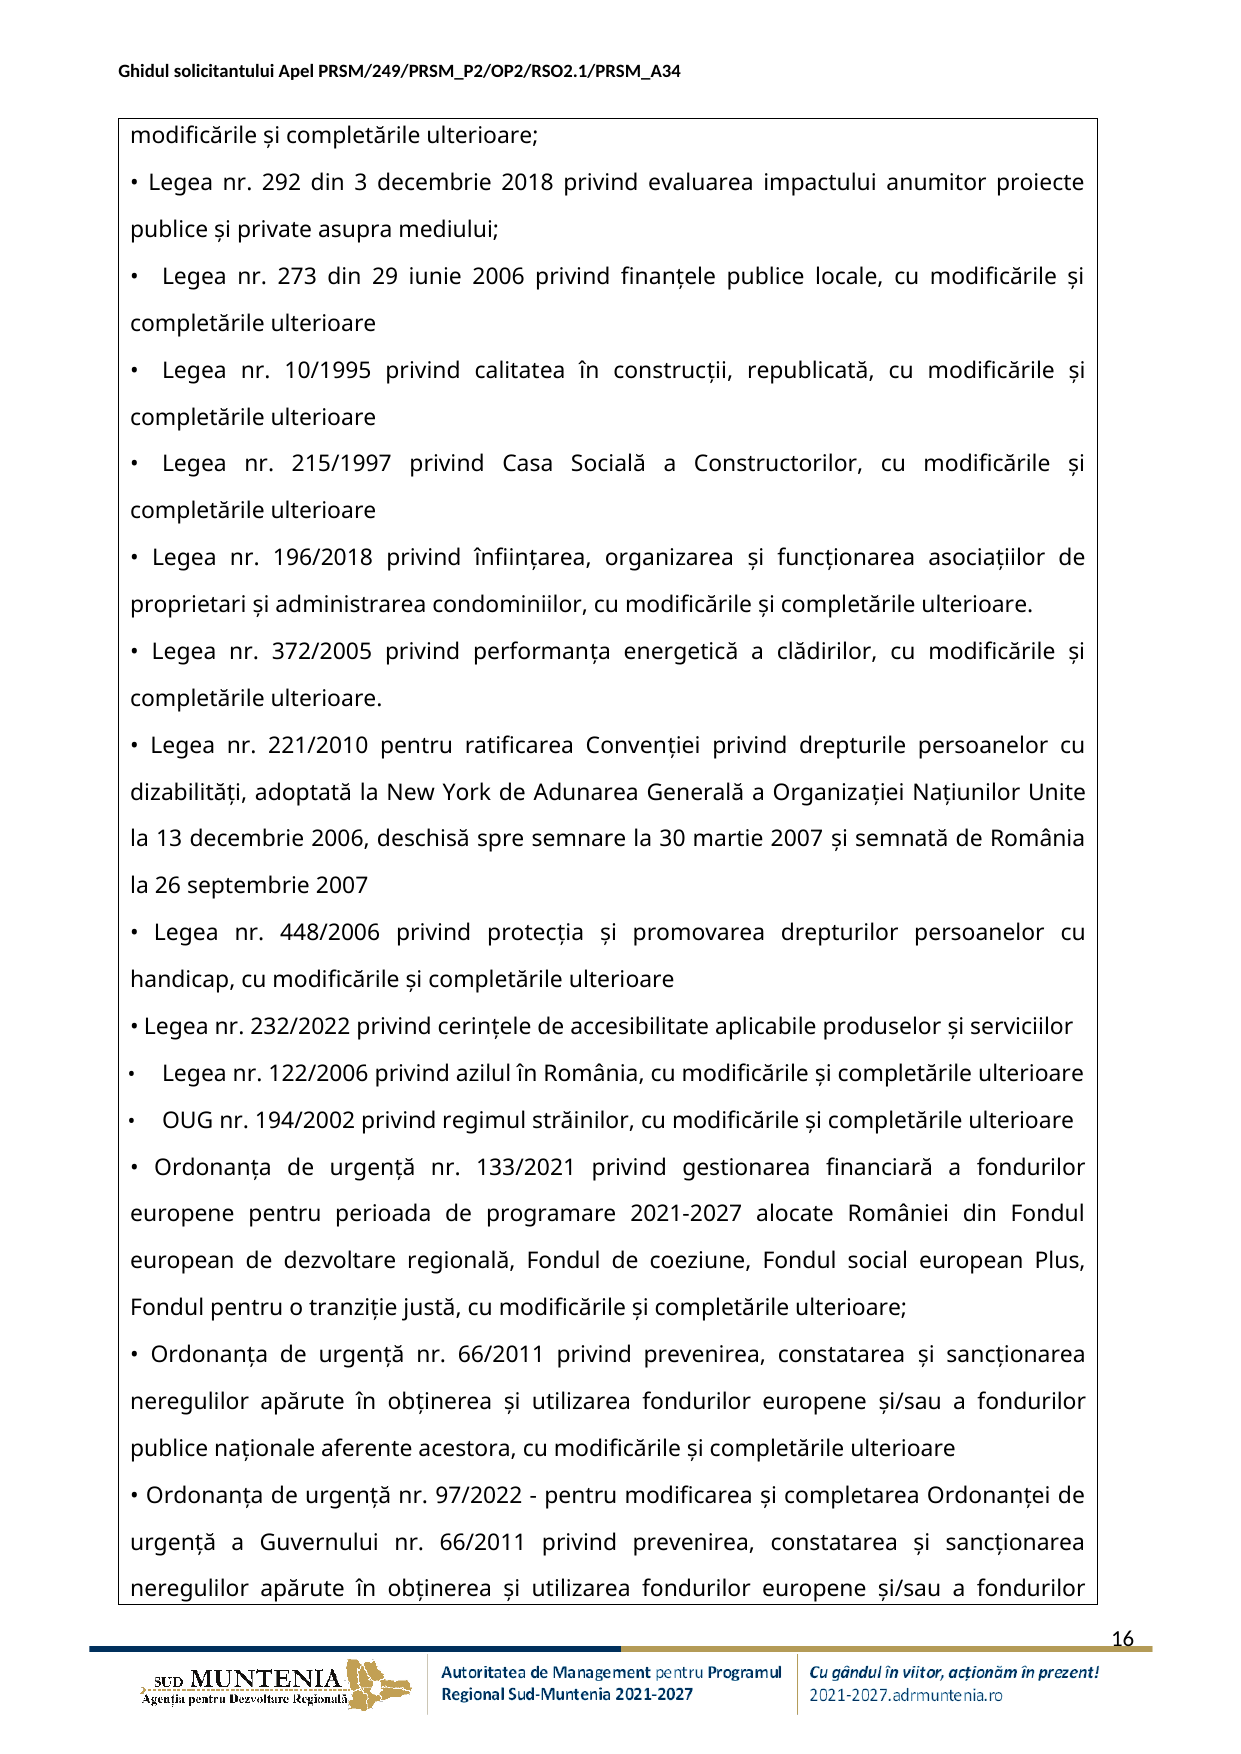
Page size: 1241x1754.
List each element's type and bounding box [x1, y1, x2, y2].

picture [89, 1646, 1153, 1715]
table_header [119, 119, 1097, 1603]
